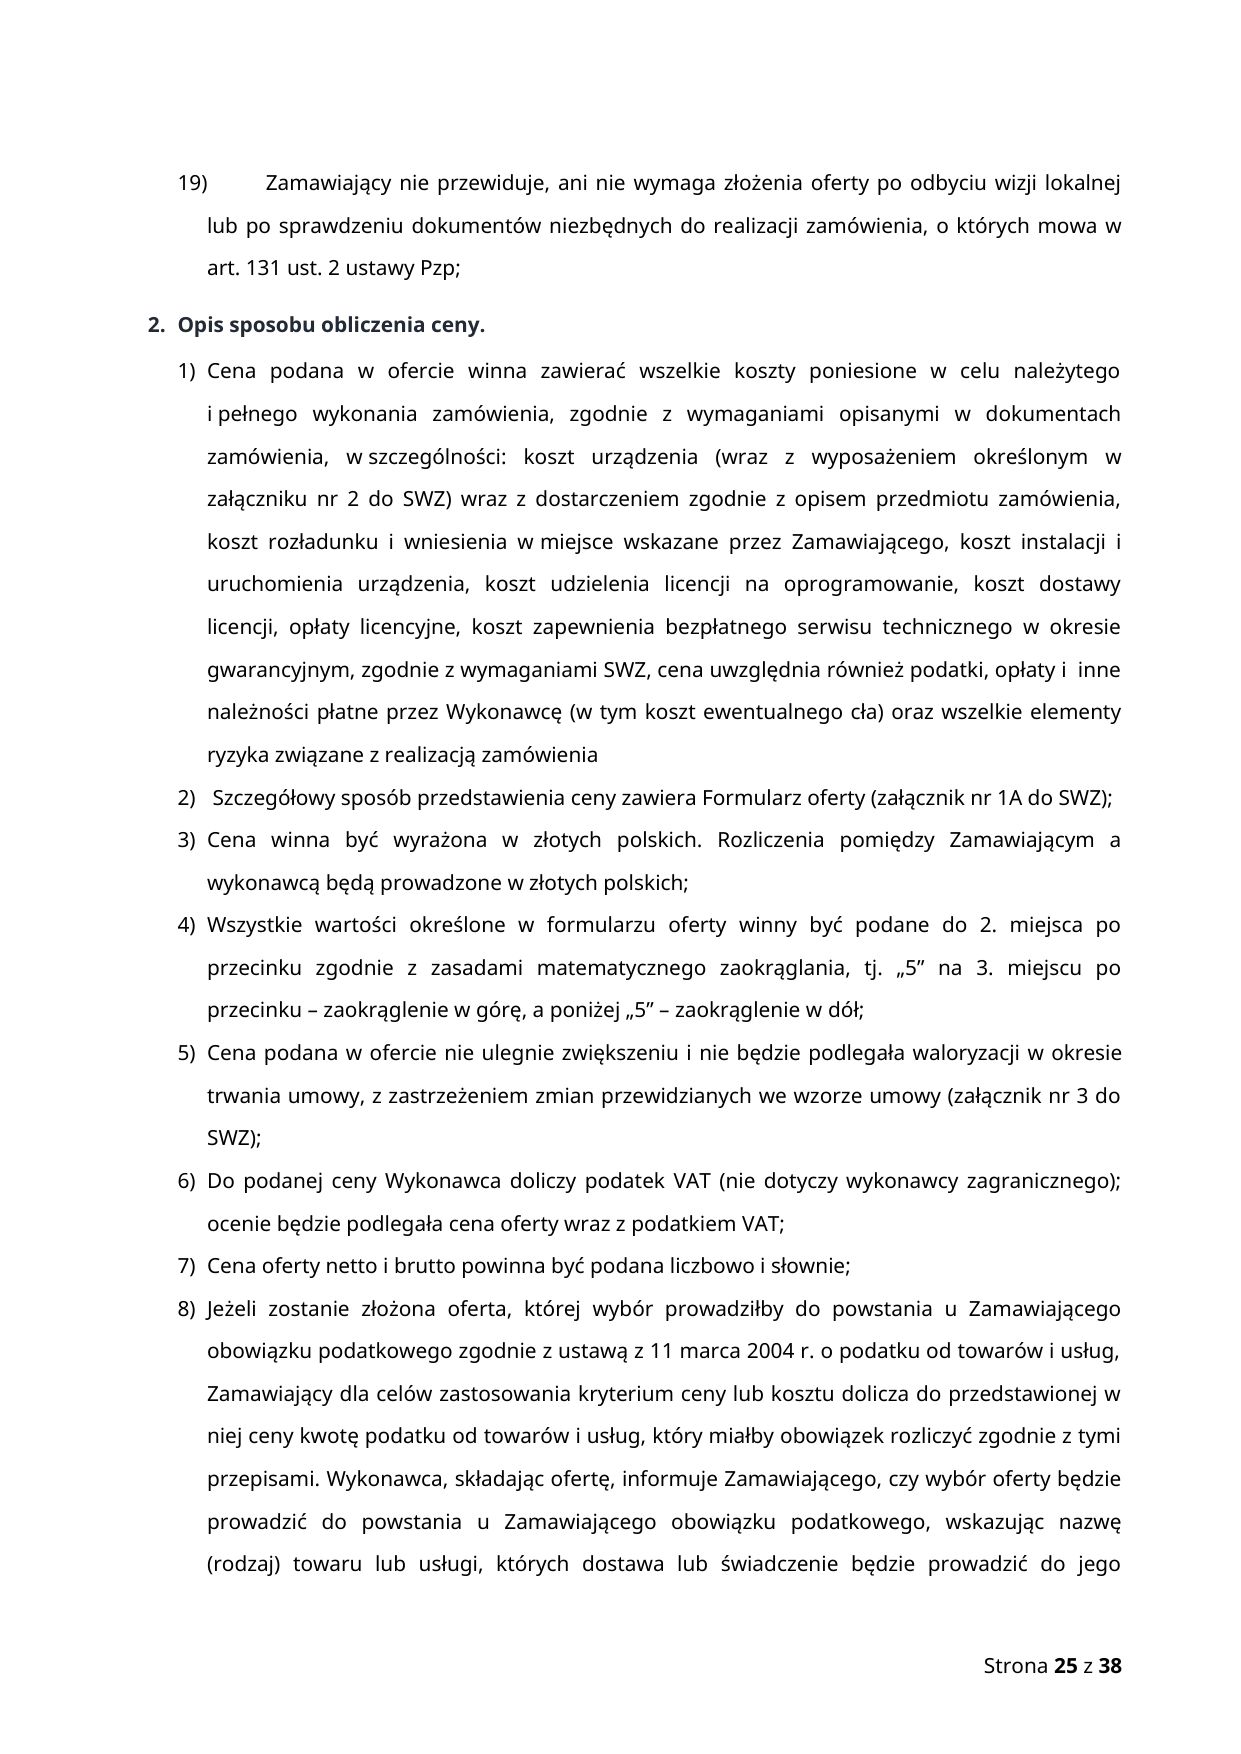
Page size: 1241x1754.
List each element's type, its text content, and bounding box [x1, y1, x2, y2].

subtitle Wszystkie wartości określone w formularzu oferty winny być podane do 2. miejsca po przecinku zgodnie z zasadami matematycznego zaokrąglania, tj. „5” na 3. miejscu po przecinku – zaokrąglenie w górę, a poniżej „5” – zaokrąglenie w dół; [177, 910, 1122, 1024]
subtitle Opis sposobu obliczenia ceny. [148, 311, 1122, 339]
subtitle Cena podana w ofercie winna zawierać wszelkie koszty poniesione w celu należytego i pełnego wykonania zamówienia, zgodnie z wymaganiami opisanymi w dokumentach zamówienia, w szczególności: koszt urządzenia (wraz z wyposażeniem określonym w załączniku nr 2 do SWZ) wraz z dostarczeniem zgodnie z opisem przedmiotu zamówienia, koszt rozładunku i wniesienia w miejsce wskazane przez Zamawiającego, koszt instalacji i uruchomienia urządzenia, koszt udzielenia licencji na oprogramowanie, koszt dostawy licencji, opłaty licencyjne, koszt zapewnienia bezpłatnego serwisu technicznego w okresie gwarancyjnym, zgodnie z wymaganiami SWZ, cena uwzględnia również podatki, opłaty i inne należności płatne przez Wykonawcę (w tym koszt ewentualnego cła) oraz wszelkie elementy ryzyka związane z realizacją zamówienia [177, 357, 1122, 768]
subtitle Cena winna być wyrażona w złotych polskich. Rozliczenia pomiędzy Zamawiającym a wykonawcą będą prowadzone w złotych polskich; [177, 825, 1122, 896]
subtitle Zamawiający nie przewiduje, ani nie wymaga złożenia oferty po odbyciu wizji lokalnej lub po sprawdzeniu dokumentów niezbędnych do realizacji zamówienia, o których mowa w art. 131 ust. 2 ustawy Pzp; [177, 168, 1122, 282]
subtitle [177, 1294, 1122, 1578]
subtitle Do podanej ceny Wykonawca doliczy podatek VAT (nie dotyczy wykonawcy zagranicznego); ocenie będzie podlegała cena oferty wraz z podatkiem VAT; [177, 1166, 1122, 1237]
subtitle Cena podana w ofercie nie ulegnie zwiększeniu i nie będzie podlegała waloryzacji w okresie trwania umowy, z zastrzeżeniem zmian przewidzianych we wzorze umowy (załącznik nr 3 do SWZ); [177, 1038, 1122, 1152]
subtitle Szczegółowy sposób przedstawienia ceny zawiera Formularz oferty (załącznik nr 1A do SWZ); [177, 783, 1122, 811]
subtitle Cena oferty netto i brutto powinna być podana liczbowo i słownie; [177, 1251, 1122, 1280]
